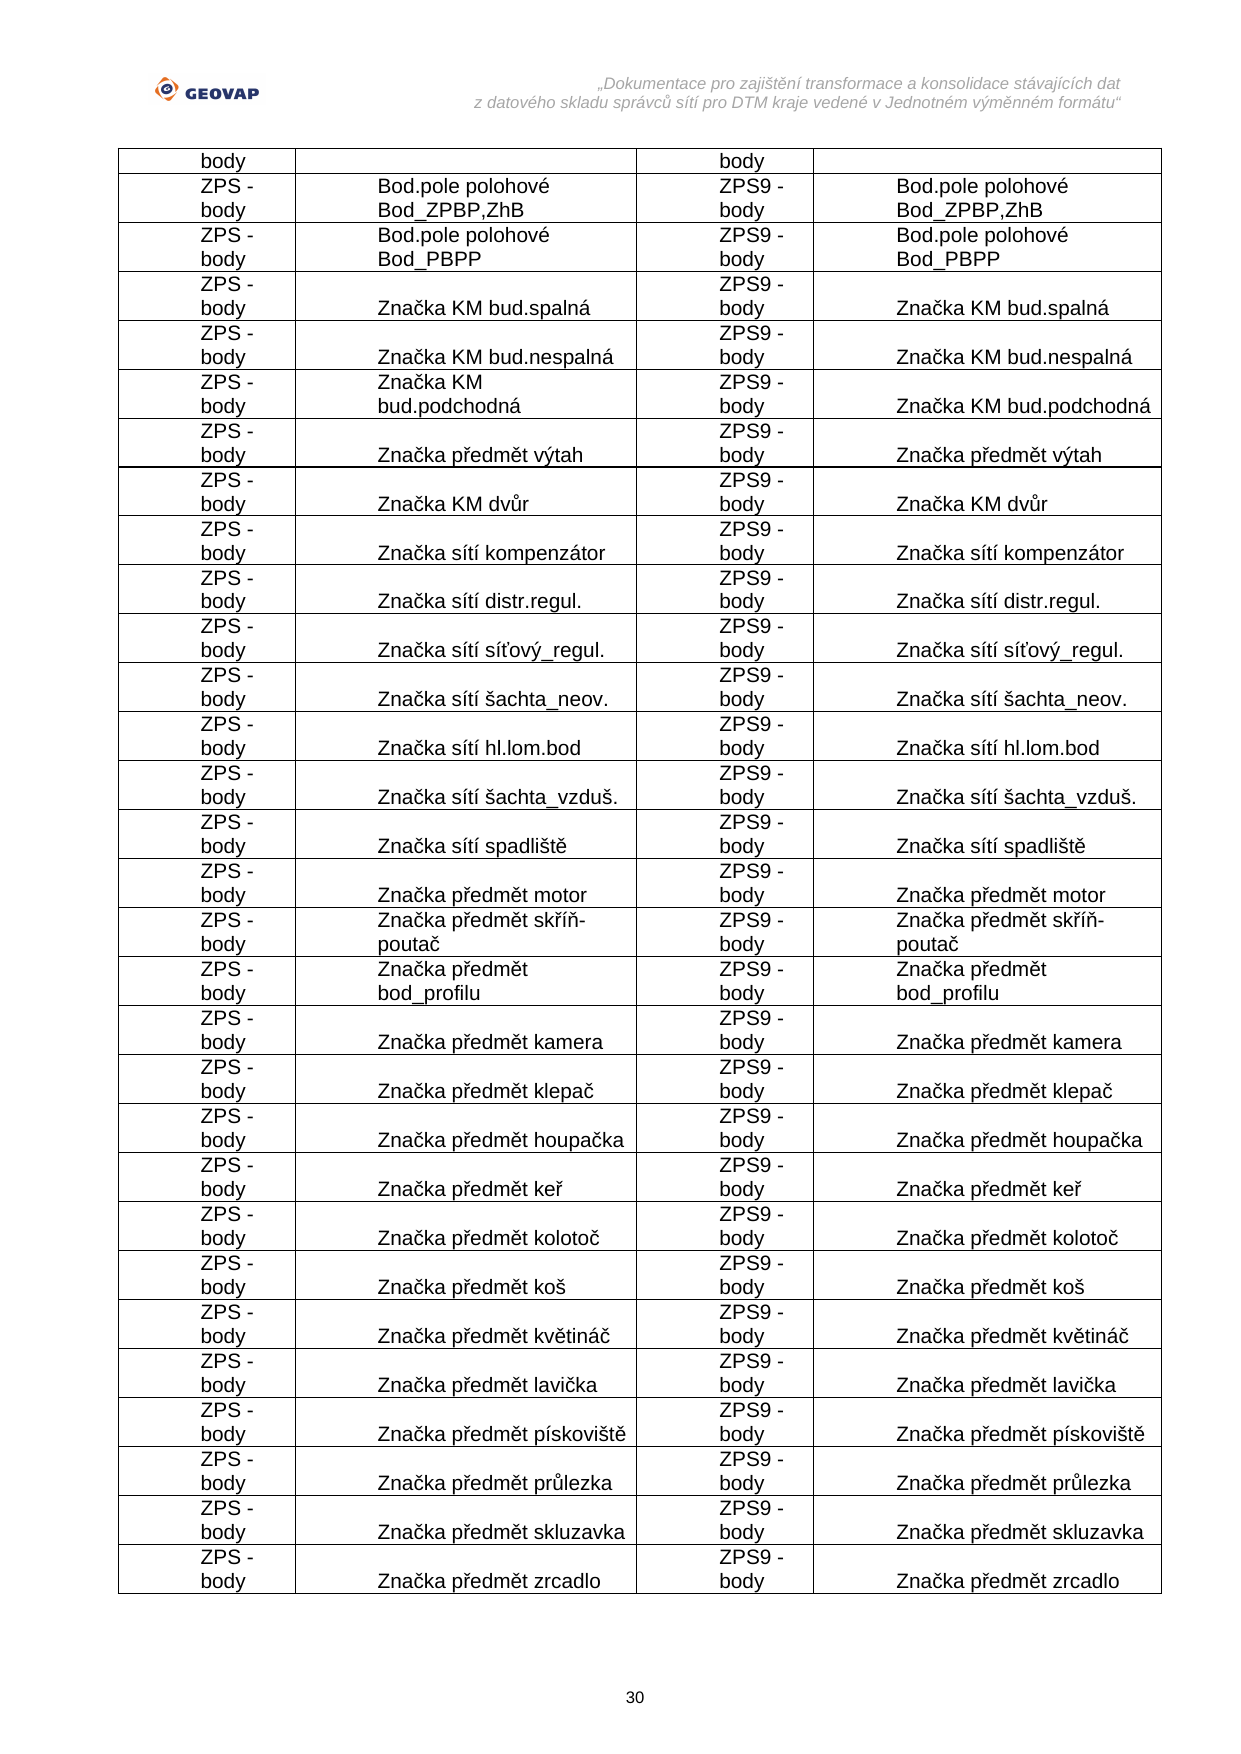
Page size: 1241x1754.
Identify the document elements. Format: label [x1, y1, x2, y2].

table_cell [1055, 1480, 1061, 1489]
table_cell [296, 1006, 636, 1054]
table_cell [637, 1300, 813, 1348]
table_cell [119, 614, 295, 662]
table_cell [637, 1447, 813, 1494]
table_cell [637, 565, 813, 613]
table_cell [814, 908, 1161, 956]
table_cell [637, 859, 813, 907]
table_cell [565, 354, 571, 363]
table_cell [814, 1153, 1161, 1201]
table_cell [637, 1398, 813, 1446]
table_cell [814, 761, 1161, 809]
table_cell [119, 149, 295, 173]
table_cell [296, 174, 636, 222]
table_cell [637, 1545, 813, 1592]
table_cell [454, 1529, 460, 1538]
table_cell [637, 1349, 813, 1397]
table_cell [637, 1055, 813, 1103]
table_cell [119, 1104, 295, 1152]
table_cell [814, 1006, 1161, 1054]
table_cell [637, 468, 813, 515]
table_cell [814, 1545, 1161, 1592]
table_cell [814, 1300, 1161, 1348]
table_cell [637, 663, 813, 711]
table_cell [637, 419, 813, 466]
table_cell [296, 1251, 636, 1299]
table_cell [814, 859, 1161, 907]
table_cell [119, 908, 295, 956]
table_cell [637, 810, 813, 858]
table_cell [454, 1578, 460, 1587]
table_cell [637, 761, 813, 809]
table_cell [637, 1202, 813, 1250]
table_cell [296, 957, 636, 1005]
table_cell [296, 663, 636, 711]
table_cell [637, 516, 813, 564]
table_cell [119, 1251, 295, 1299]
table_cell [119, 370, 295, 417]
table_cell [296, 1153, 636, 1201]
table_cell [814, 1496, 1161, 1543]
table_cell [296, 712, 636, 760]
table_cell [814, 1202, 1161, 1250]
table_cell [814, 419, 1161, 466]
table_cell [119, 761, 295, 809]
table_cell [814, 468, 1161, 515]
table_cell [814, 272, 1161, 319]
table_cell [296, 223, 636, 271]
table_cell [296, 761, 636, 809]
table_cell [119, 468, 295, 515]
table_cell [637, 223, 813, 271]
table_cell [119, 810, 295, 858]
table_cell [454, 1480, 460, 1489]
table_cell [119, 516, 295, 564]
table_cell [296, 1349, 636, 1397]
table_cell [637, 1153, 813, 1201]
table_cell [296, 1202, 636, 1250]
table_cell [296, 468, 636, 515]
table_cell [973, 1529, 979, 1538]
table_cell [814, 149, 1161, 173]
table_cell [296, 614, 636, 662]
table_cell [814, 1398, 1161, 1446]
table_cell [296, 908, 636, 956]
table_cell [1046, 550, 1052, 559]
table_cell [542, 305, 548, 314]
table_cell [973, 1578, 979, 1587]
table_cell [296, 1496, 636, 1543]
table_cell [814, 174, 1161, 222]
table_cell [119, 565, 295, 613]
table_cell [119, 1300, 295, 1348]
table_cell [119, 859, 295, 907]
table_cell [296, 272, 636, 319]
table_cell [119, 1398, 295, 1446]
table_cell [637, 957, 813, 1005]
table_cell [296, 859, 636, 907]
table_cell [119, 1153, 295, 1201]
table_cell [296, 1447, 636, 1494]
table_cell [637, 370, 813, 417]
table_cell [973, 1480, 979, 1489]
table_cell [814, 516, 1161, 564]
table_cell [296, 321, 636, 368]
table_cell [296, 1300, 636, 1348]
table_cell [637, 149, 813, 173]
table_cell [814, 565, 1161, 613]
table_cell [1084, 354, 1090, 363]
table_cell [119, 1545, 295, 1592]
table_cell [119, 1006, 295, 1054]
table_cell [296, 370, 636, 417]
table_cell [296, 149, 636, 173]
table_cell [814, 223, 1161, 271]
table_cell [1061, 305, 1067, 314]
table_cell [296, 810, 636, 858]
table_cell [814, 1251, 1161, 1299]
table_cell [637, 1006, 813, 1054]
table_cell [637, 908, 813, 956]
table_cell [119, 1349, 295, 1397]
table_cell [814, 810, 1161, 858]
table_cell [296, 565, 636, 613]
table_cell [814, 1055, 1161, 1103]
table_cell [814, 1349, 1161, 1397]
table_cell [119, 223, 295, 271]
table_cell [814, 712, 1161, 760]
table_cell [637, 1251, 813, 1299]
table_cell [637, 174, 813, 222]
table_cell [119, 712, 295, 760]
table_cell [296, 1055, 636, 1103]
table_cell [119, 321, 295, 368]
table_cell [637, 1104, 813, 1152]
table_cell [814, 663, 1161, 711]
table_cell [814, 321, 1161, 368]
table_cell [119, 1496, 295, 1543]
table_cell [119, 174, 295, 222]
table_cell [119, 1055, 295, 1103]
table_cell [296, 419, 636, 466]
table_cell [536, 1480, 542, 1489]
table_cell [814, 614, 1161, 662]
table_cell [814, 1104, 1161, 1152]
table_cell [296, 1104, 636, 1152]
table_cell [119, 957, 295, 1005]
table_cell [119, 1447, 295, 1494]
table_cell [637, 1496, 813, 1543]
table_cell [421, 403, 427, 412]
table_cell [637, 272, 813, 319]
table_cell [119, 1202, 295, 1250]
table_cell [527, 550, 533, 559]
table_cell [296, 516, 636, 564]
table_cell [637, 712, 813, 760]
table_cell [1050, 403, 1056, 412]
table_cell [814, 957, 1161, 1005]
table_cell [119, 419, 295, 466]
picture [147, 73, 267, 105]
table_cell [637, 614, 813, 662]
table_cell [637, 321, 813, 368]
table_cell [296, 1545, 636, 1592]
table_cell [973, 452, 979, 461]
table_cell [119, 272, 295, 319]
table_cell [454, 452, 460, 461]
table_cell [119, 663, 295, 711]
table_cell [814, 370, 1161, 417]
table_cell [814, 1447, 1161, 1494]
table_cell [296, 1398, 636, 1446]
